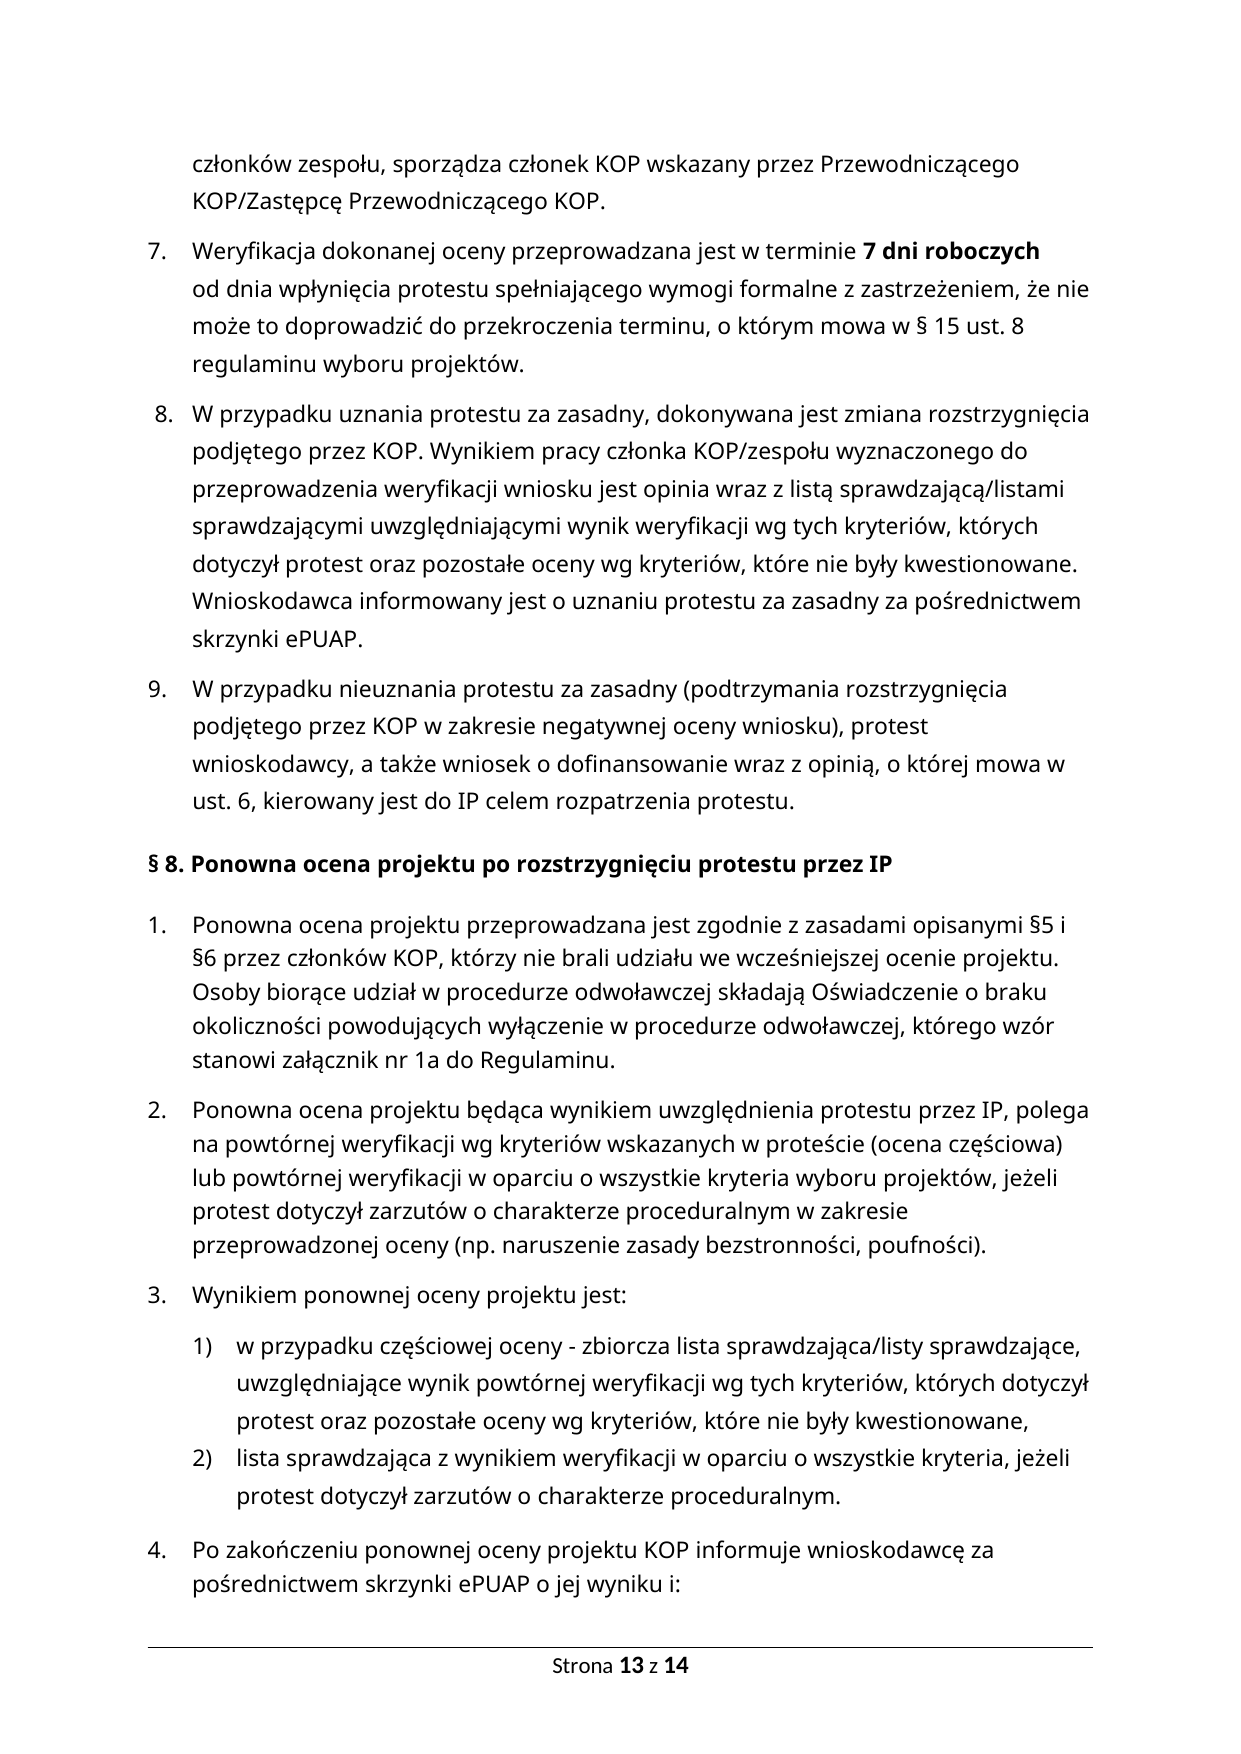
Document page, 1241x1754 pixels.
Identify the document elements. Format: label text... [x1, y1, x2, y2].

list Wynikiem ponownej oceny projektu jest: [147, 1279, 1093, 1311]
list W przypadku nieuznania protestu za zasadny (podtrzymania rozstrzygnięcia podjętego przez KOP w zakresie negatywnej oceny wniosku), protest wnioskodawcy, a także wniosek o dofinansowanie wraz z opinią, o której mowa w ust. 6, kierowany jest do IP celem rozpatrzenia protestu. [148, 673, 1093, 816]
list w przypadku częściowej oceny - zbiorcza lista sprawdzająca/listy sprawdzające, uwzględniające wynik powtórnej weryfikacji wg tych kryteriów, których dotyczył protest oraz pozostałe oceny wg kryteriów, które nie były kwestionowane, [192, 1330, 1093, 1436]
list Ponowna ocena projektu będąca wynikiem uwzględnienia protestu przez IP, polega na powtórnej weryfikacji wg kryteriów wskazanych w proteście (ocena częściowa) lub powtórnej weryfikacji w oparciu o wszystkie kryteria wyboru projektów, jeżeli protest dotyczył zarzutów o charakterze proceduralnym w zakresie przeprowadzonej oceny (np. naruszenie zasady bezstronności, poufności). [147, 1094, 1093, 1260]
list lista sprawdzająca z wynikiem weryfikacji w oparciu o wszystkie kryteria, jeżeli protest dotyczył zarzutów o charakterze proceduralnym. [192, 1442, 1093, 1511]
subtitle § 8. Ponowna ocena projektu po rozstrzygnięciu protestu przez IP [148, 848, 1093, 879]
list Po zakończeniu ponownej oceny projektu KOP informuje wnioskodawcę za pośrednictwem skrzynki ePUAP o jej wyniku i: [147, 1534, 1093, 1599]
list Weryfikacja dokonanej oceny przeprowadzana jest w terminie 7 dni roboczych od dnia wpłynięcia protestu spełniającego wymogi formalne z zastrzeżeniem, że nie może to doprowadzić do przekroczenia terminu, o którym mowa w § 15 ust. 8 regulaminu wyboru projektów. [147, 235, 1093, 379]
list Ponowna ocena projektu przeprowadzana jest zgodnie z zasadami opisanymi §5 i §6 przez członków KOP, którzy nie brali udziału we wcześniejszej ocenie projektu. Osoby biorące udział w procedurze odwoławczej składają Oświadczenie o braku okoliczności powodujących wyłączenie w procedurze odwoławczej, którego wzór stanowi załącznik nr 1a do Regulaminu. [147, 908, 1093, 1075]
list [147, 148, 1093, 216]
list W przypadku uznania protestu za zasadny, dokonywana jest zmiana rozstrzygnięcia podjętego przez KOP. Wynikiem pracy członka KOP/zespołu wyznaczonego do przeprowadzenia weryfikacji wniosku jest opinia wraz z listą sprawdzającą/listami sprawdzającymi uwzględniającymi wynik weryfikacji wg tych kryteriów, których dotyczył protest oraz pozostałe oceny wg kryteriów, które nie były kwestionowane. Wnioskodawca informowany jest o uznaniu protestu za zasadny za pośrednictwem skrzynki ePUAP. [154, 398, 1093, 654]
